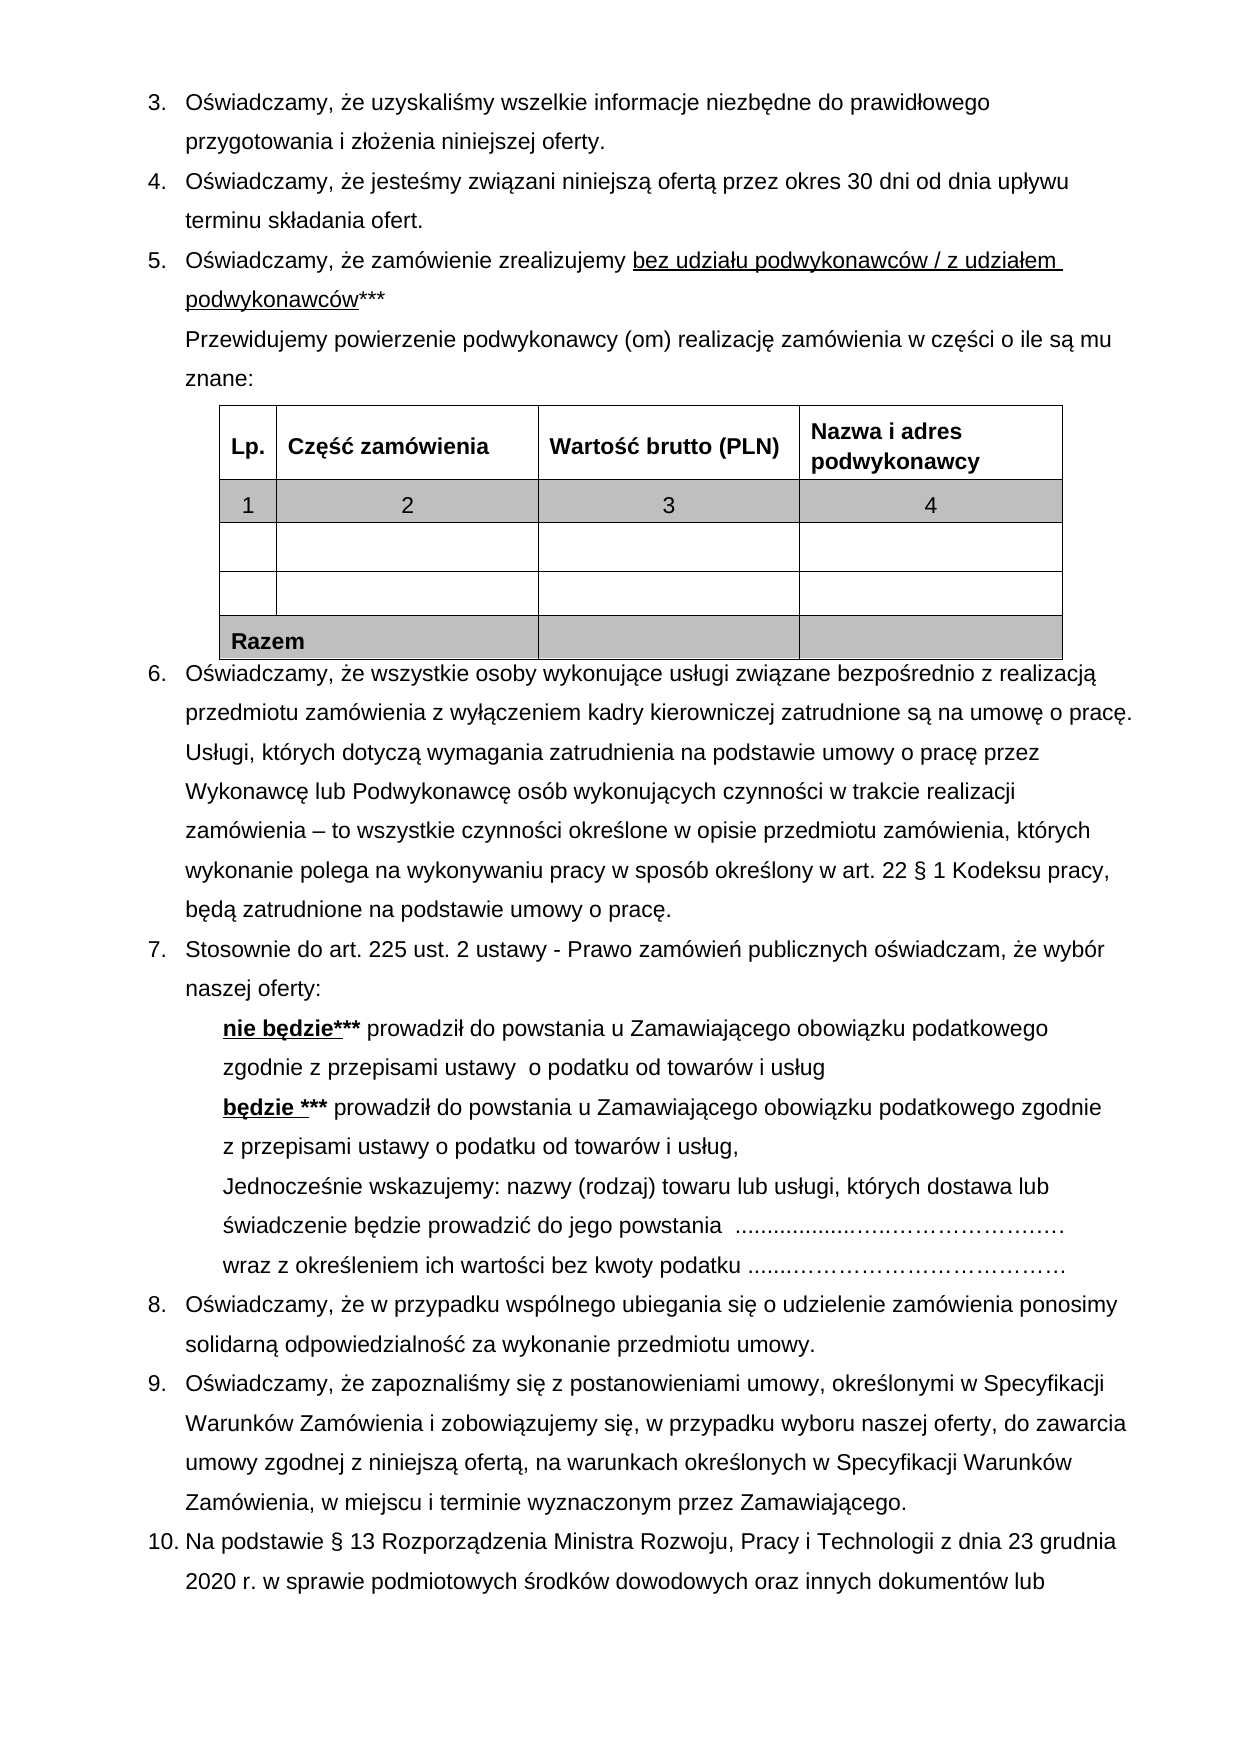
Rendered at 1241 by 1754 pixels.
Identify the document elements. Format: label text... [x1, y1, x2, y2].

table_cell Razem [220, 616, 538, 658]
table_cell [539, 523, 799, 571]
table_cell 1 [220, 480, 276, 522]
table_cell [800, 572, 1062, 615]
list nie będzie*** prowadził do powstania u Zamawiającego obowiązku podatkowego zgodnie z przepisami ustawy o podatku od towarów i usług [223, 1015, 1134, 1081]
list Stosownie do art. 225 ust. 2 ustawy - Prawo zamówień publicznych oświadczam, że wybór naszej oferty: [148, 936, 1134, 1002]
subtitle Oświadczamy, że w przypadku wspólnego ubiegania się o udzielenie zamówienia ponosimy solidarną odpowiedzialność za wykonanie przedmiotu umowy. [148, 1291, 1134, 1357]
table_header Wartość brutto (PLN) [539, 406, 799, 478]
table_header Lp. [220, 406, 276, 478]
table_cell [220, 523, 276, 571]
table_cell [277, 523, 538, 571]
table_cell 3 [539, 480, 799, 522]
table_header Część zamówienia [277, 406, 538, 478]
table_cell [539, 572, 799, 615]
table_cell [800, 616, 1062, 658]
text Przewidujemy powierzenie podwykonawcy (om) realizację zamówienia w części o ile są mu znane: [185, 326, 1134, 391]
list Jednocześnie wskazujemy: nazwy (rodzaj) towaru lub usługi, których dostawa lub świadczenie będzie prowadzić do jego powstania ...................…..……………….…. [223, 1173, 1134, 1239]
table_cell 2 [277, 480, 538, 522]
table_header Nazwa i adres podwykonawcy [800, 406, 1062, 478]
table_cell [539, 616, 799, 658]
table_cell [277, 572, 538, 615]
subtitle Oświadczamy, że zapoznaliśmy się z postanowieniami umowy, określonymi w Specyfikacji Warunków Zamówienia i zobowiązujemy się, w przypadku wyboru naszej oferty, do zawarcia umowy zgodnej z niniejszą ofertą, na warunkach określonych w Specyfikacji Warunków Zamówienia, w miejscu i terminie wyznaczonym przez Zamawiającego. [148, 1370, 1134, 1515]
table_cell [800, 523, 1062, 571]
subtitle Oświadczamy, że uzyskaliśmy wszelkie informacje niezbędne do prawidłowego przygotowania i złożenia niniejszej oferty. [148, 89, 1134, 154]
list Oświadczamy, że wszystkie osoby wykonujące usługi związane bezpośrednio z realizacją przedmiotu zamówienia z wyłączeniem kadry kierowniczej zatrudnione są na umowę o pracę. Usługi, których dotyczą wymagania zatrudnienia na podstawie umowy o pracę przez Wykonawcę lub Podwykonawcę osób wykonujących czynności w trakcie realizacji zamówienia – to wszystkie czynności określone w opisie przedmiotu zamówienia, których wykonanie polega na wykonywaniu pracy w sposób określony w art. 22 § 1 Kodeksu pracy, będą zatrudnione na podstawie umowy o pracę. [148, 659, 1134, 923]
list będzie *** prowadził do powstania u Zamawiającego obowiązku podatkowego zgodnie z przepisami ustawy o podatku od towarów i usług, [223, 1094, 1134, 1160]
table_cell 4 [800, 480, 1062, 522]
list wraz z określeniem ich wartości bez kwoty podatku .......……………………………… [223, 1252, 1134, 1278]
subtitle Oświadczamy, że zamówienie zrealizujemy bez udziału podwykonawców / z udziałem podwykonawców*** [148, 247, 1134, 312]
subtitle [148, 1528, 1134, 1594]
table_cell [220, 572, 276, 615]
subtitle Oświadczamy, że jesteśmy związani niniejszą ofertą przez okres 30 dni od dnia upływu terminu składania ofert. [148, 168, 1134, 233]
